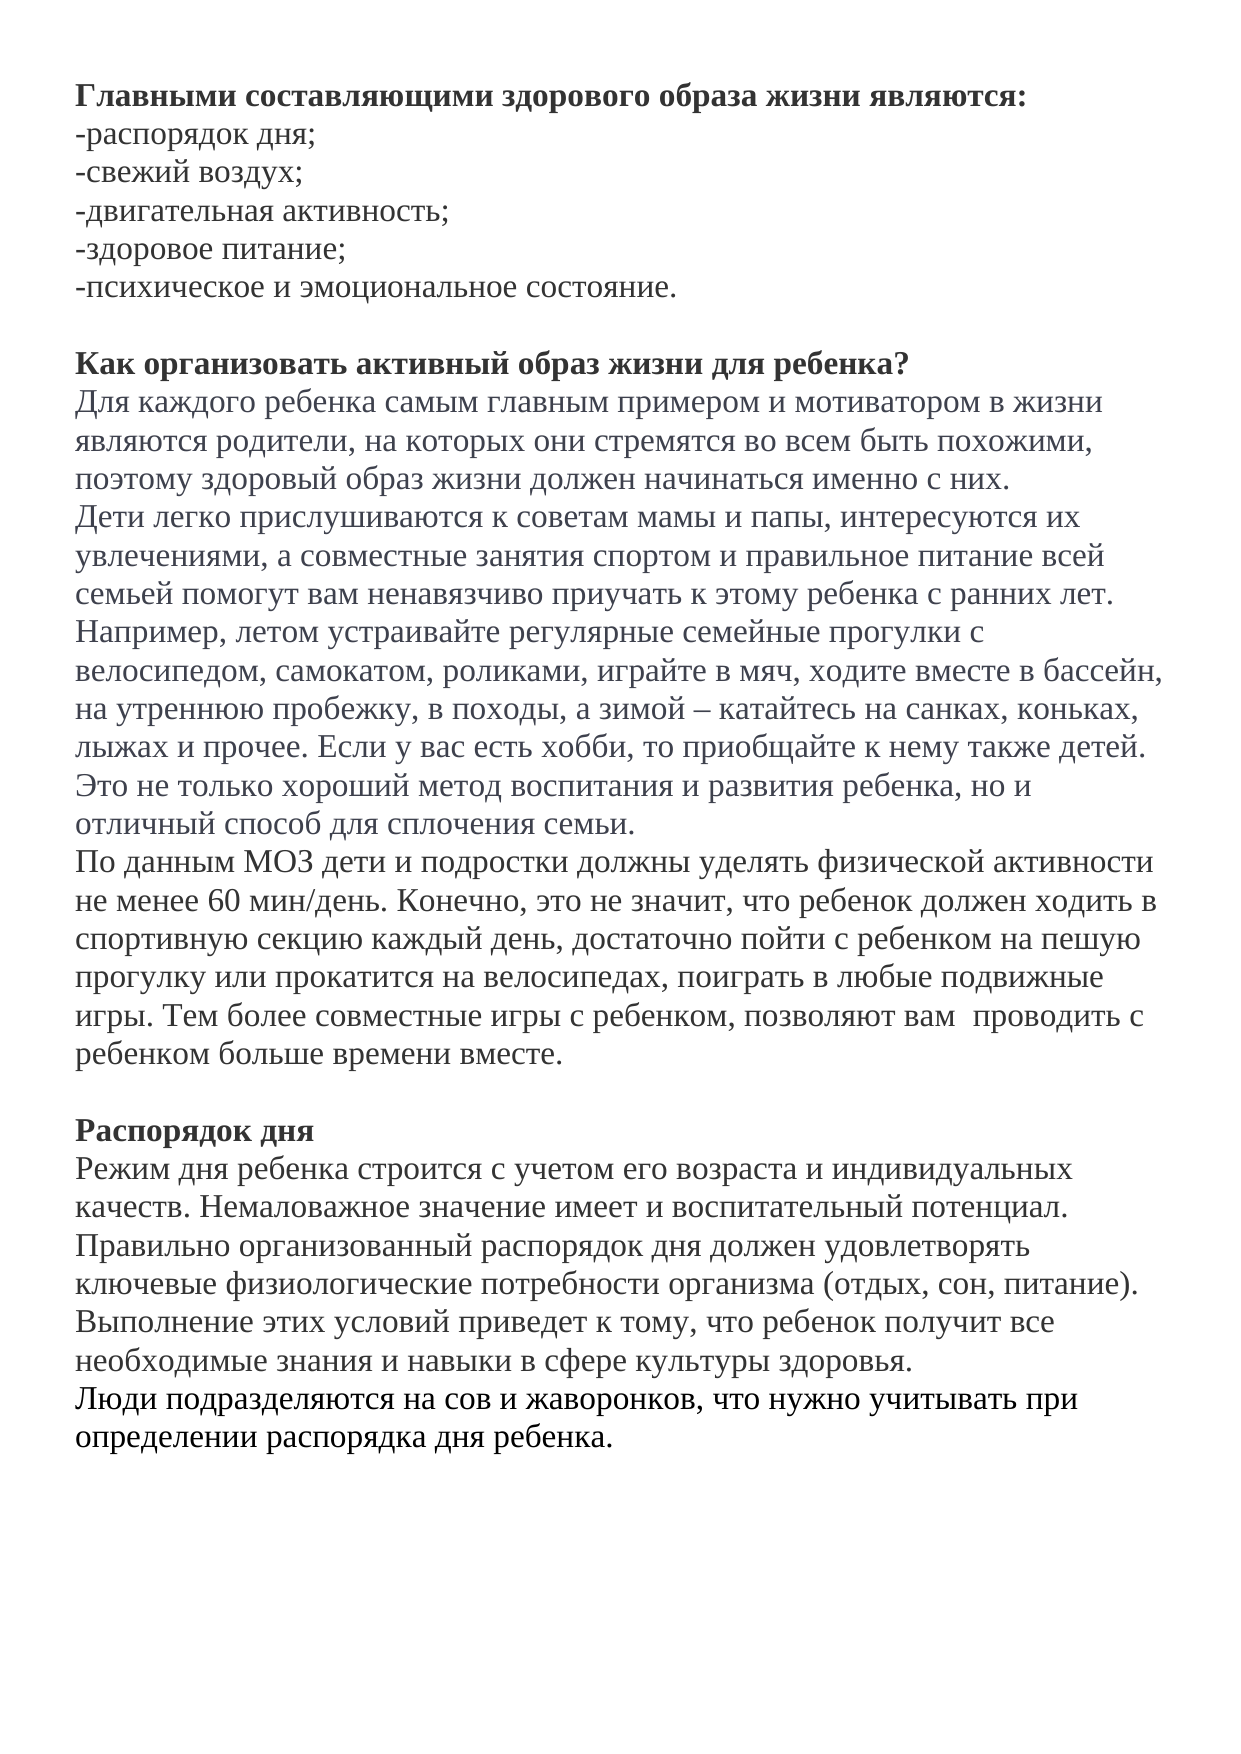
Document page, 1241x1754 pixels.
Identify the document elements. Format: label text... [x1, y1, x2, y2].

text Как организовать активный образ жизни для ребенка? [75, 343, 1165, 382]
text Для каждого ребенка самым главным примером и мотиватором в жизни являются родители, на которых они стремятся во всем быть похожими, поэтому здоровый образ жизни должен начинаться именно с них. [75, 382, 1165, 497]
text -здоровое питание; [75, 228, 1165, 267]
text Например, летом устраивайте регулярные семейные прогулки с велосипедом, самокатом, роликами, играйте в мяч, ходите вместе в бассейн, на утреннюю пробежку, в походы, а зимой – катайтесь на санках, коньках, лыжах и прочее. Если у вас есть хобби, то приобщайте к нему также детей. Это не только хороший метод воспитания и развития ребенка, но и отличный способ для сплочения семьи. [75, 612, 1165, 842]
text Распорядок дня [75, 1110, 1165, 1148]
text Дети легко прислушиваются к советам мамы и папы, интересуются их увлечениями, а совместные занятия спортом и правильное питание всей семьей помогут вам ненавязчиво приучать к этому ребенка с ранних лет. [75, 497, 1165, 612]
text -распорядок дня; [75, 113, 1165, 152]
text -двигательная активность; [75, 190, 1165, 228]
text Режим дня ребенка строится с учетом его возраста и индивидуальных качеств. Немаловажное значение имеет и воспитательный потенциал. [75, 1148, 1165, 1225]
text Главными составляющими здорового образа жизни являются: [75, 75, 1165, 113]
text -психическое и эмоциональное состояние. [75, 267, 1165, 305]
text -свежий воздух; [75, 152, 1165, 190]
text Люди подразделяются на сов и жаворонков, что нужно учитывать при определении распорядка дня ребенка. [75, 1378, 1165, 1455]
text Правильно организованный распорядок дня должен удовлетворять ключевые физиологические потребности организма (отдых, сон, питание). Выполнение этих условий приведет к тому, что ребенок получит все необходимые знания и навыки в сфере культуры здоровья. [75, 1225, 1165, 1378]
text По данным МОЗ дети и подростки должны уделять физической активности не менее 60 мин/день. Конечно, это не значит, что ребенок должен ходить в спортивную секцию каждый день, достаточно пойти с ребенком на пешую прогулку или прокатится на велосипедах, поиграть в любые подвижные игры. Тем более совместные игры с ребенком, позволяют вам проводить с ребенком больше времени вместе. [75, 842, 1165, 1072]
